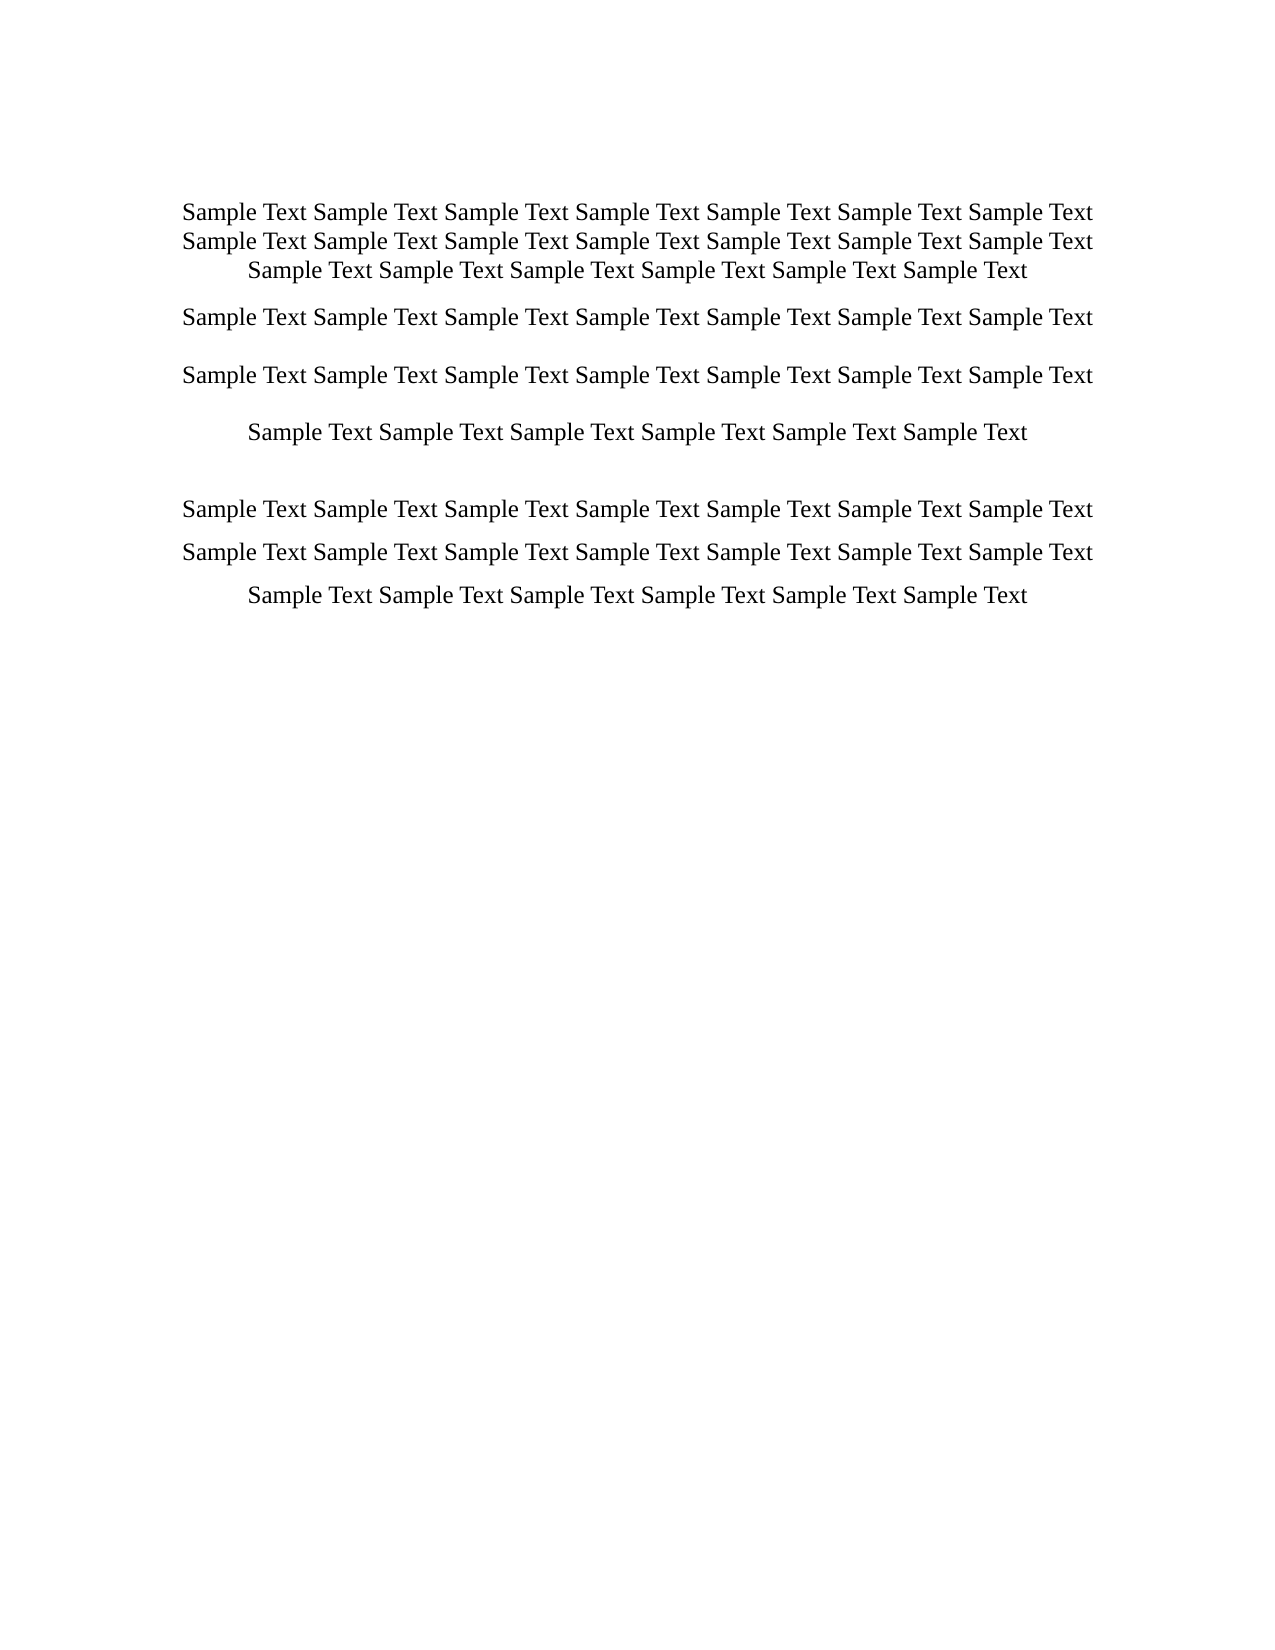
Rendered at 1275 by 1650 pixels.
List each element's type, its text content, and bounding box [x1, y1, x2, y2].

text Sample Text Sample Text Sample Text Sample Text Sample Text Sample Text Sample Text Sample Text Sample Text Sample Text Sample Text Sample Text Sample Text Sample Text Sample Text Sample Text Sample Text Sample Text Sample Text Sample Text [150, 197, 1125, 284]
text Sample Text Sample Text Sample Text Sample Text Sample Text Sample Text Sample Text Sample Text Sample Text Sample Text Sample Text Sample Text Sample Text Sample Text Sample Text Sample Text Sample Text Sample Text Sample Text Sample Text [150, 302, 1125, 446]
text Sample Text Sample Text Sample Text Sample Text Sample Text Sample Text Sample Text Sample Text Sample Text Sample Text Sample Text Sample Text Sample Text Sample Text Sample Text Sample Text Sample Text Sample Text Sample Text Sample Text [150, 494, 1125, 609]
